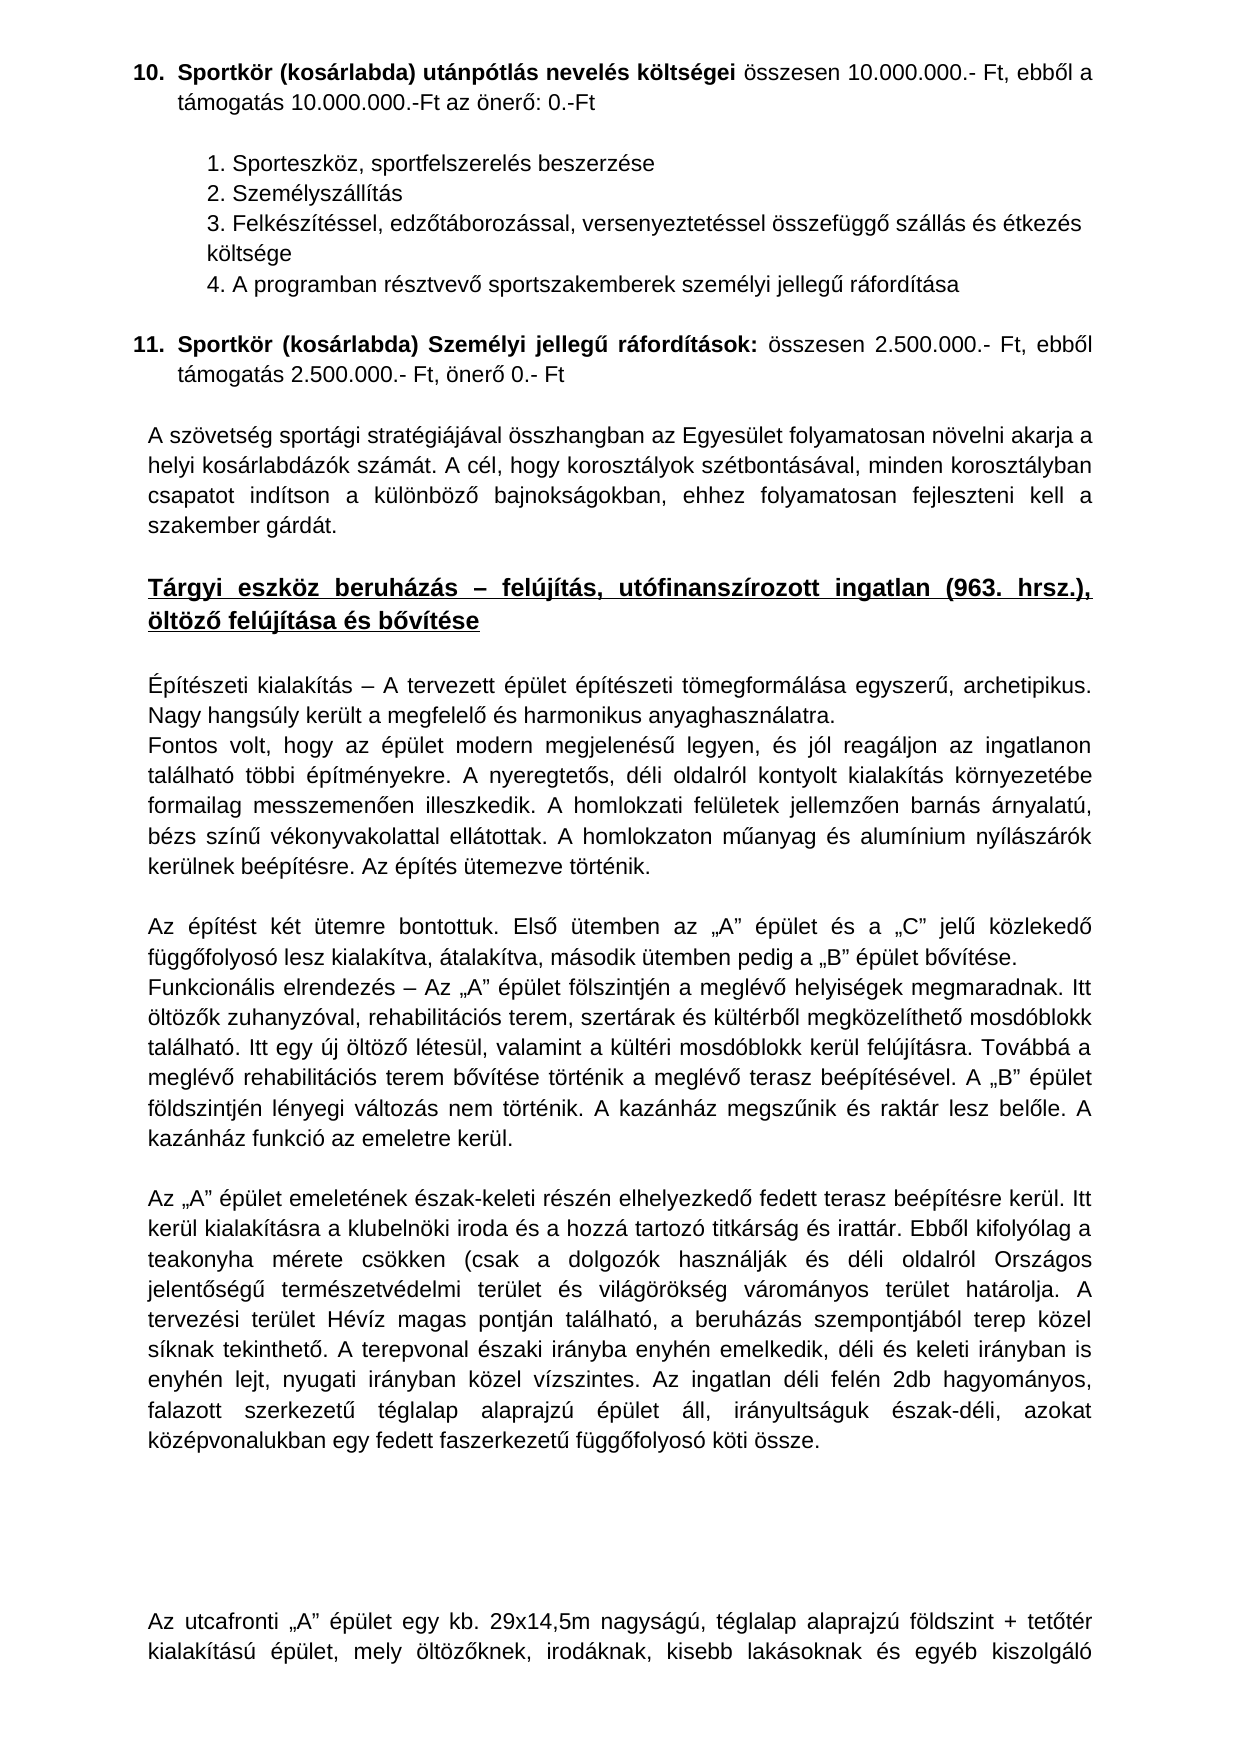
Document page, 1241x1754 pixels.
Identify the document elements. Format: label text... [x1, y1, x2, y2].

text Tárgyi eszköz beruházás – felújítás, utófinanszírozott ingatlan (963. hrsz.), öltöző felújítása és bővítése [148, 573, 1093, 598]
text Tárgyi eszköz beruházás – felújítás, utófinanszírozott ingatlan (963. hrsz.), öltöző felújítása és bővítése [148, 599, 1093, 634]
text 3. Felkészítéssel, edzőtáborozással, versenyeztetéssel összefüggő szállás és étkezés költsége [207, 210, 1093, 267]
text Funkcionális elrendezés – Az „A” épület fölszintjén a meglévő helyiségek megmaradnak. Itt öltözők zuhanyzóval, rehabilitációs terem, szertárak és kültérből megközelíthető mosdóblokk található. Itt egy új öltöző létesül, valamint a kültéri mosdóblokk kerül felújításra. Továbbá a meglévő rehabilitációs terem bővítése történik a meglévő terasz beépítésével. A „B” épület földszintjén lényegi változás nem történik. A kazánház megszűnik és raktár lesz belőle. A kazánház funkció az emeletre kerül. [148, 974, 1093, 1151]
list Sportkör (kosárlabda) utánpótlás nevelés költségei összesen 10.000.000.- Ft, ebből a támogatás 10.000.000.-Ft az önerő: 0.-Ft [133, 59, 1093, 116]
list Sportkör (kosárlabda) Személyi jellegű ráfordítások: összesen 2.500.000.- Ft, ebből támogatás 2.500.000.- Ft, önerő 0.- Ft [133, 331, 1093, 387]
text Építészeti kialakítás – A tervezett épület építészeti tömegformálása egyszerű, archetipikus. Nagy hangsúly került a megfelelő és harmonikus anyaghasználatra. [148, 672, 1093, 728]
text Fontos volt, hogy az épület modern megjelenésű legyen, és jól reagáljon az ingatlanon található többi építményekre. A nyeregtetős, déli oldalról kontyolt kialakítás környezetébe formailag messzemenően illeszkedik. A homlokzati felületek jellemzően barnás árnyalatú, bézs színű vékonyvakolattal ellátottak. A homlokzaton műanyag és alumínium nyílászárók kerülnek beépítésre. Az építés ütemezve történik. [148, 732, 1093, 879]
text Az építést két ütemre bontottuk. Első ütemben az „A” épület és a „C” jelű közlekedő függőfolyosó lesz kialakítva, átalakítva, második ütemben pedig a „B” épület bővítése. [148, 913, 1093, 970]
text 4. A programban résztvevő sportszakemberek személyi jellegű ráfordítása [207, 271, 1093, 297]
text Az „A” épület emeletének észak-keleti részén elhelyezkedő fedett terasz beépítésre kerül. Itt kerül kialakításra a klubelnöki iroda és a hozzá tartozó titkárság és irattár. Ebből kifolyólag a teakonyha mérete csökken (csak a dolgozók használják és déli oldalról Országos jelentőségű természetvédelmi terület és világörökség várományos terület határolja. A tervezési terület Hévíz magas pontján található, a beruházás szempontjából terep közel síknak tekinthető. A terepvonal északi irányba enyhén emelkedik, déli és keleti irányban is enyhén lejt, nyugati irányban közel vízszintes. Az ingatlan déli felén 2db hagyományos, falazott szerkezetű téglalap alaprajzú épület áll, irányultságuk észak-déli, azokat középvonalukban egy fedett faszerkezetű függőfolyosó köti össze. [148, 1185, 1093, 1453]
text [148, 1608, 1093, 1665]
text 2. Személyszállítás [207, 180, 1093, 206]
text 1. Sporteszköz, sportfelszerelés beszerzése [207, 150, 1093, 176]
text A szövetség sportági stratégiájával összhangban az Egyesület folyamatosan növelni akarja a helyi kosárlabdázók számát. A cél, hogy korosztályok szétbontásával, minden korosztályban csapatot indítson a különböző bajnokságokban, ehhez folyamatosan fejleszteni kell a szakember gárdát. [148, 422, 1093, 538]
